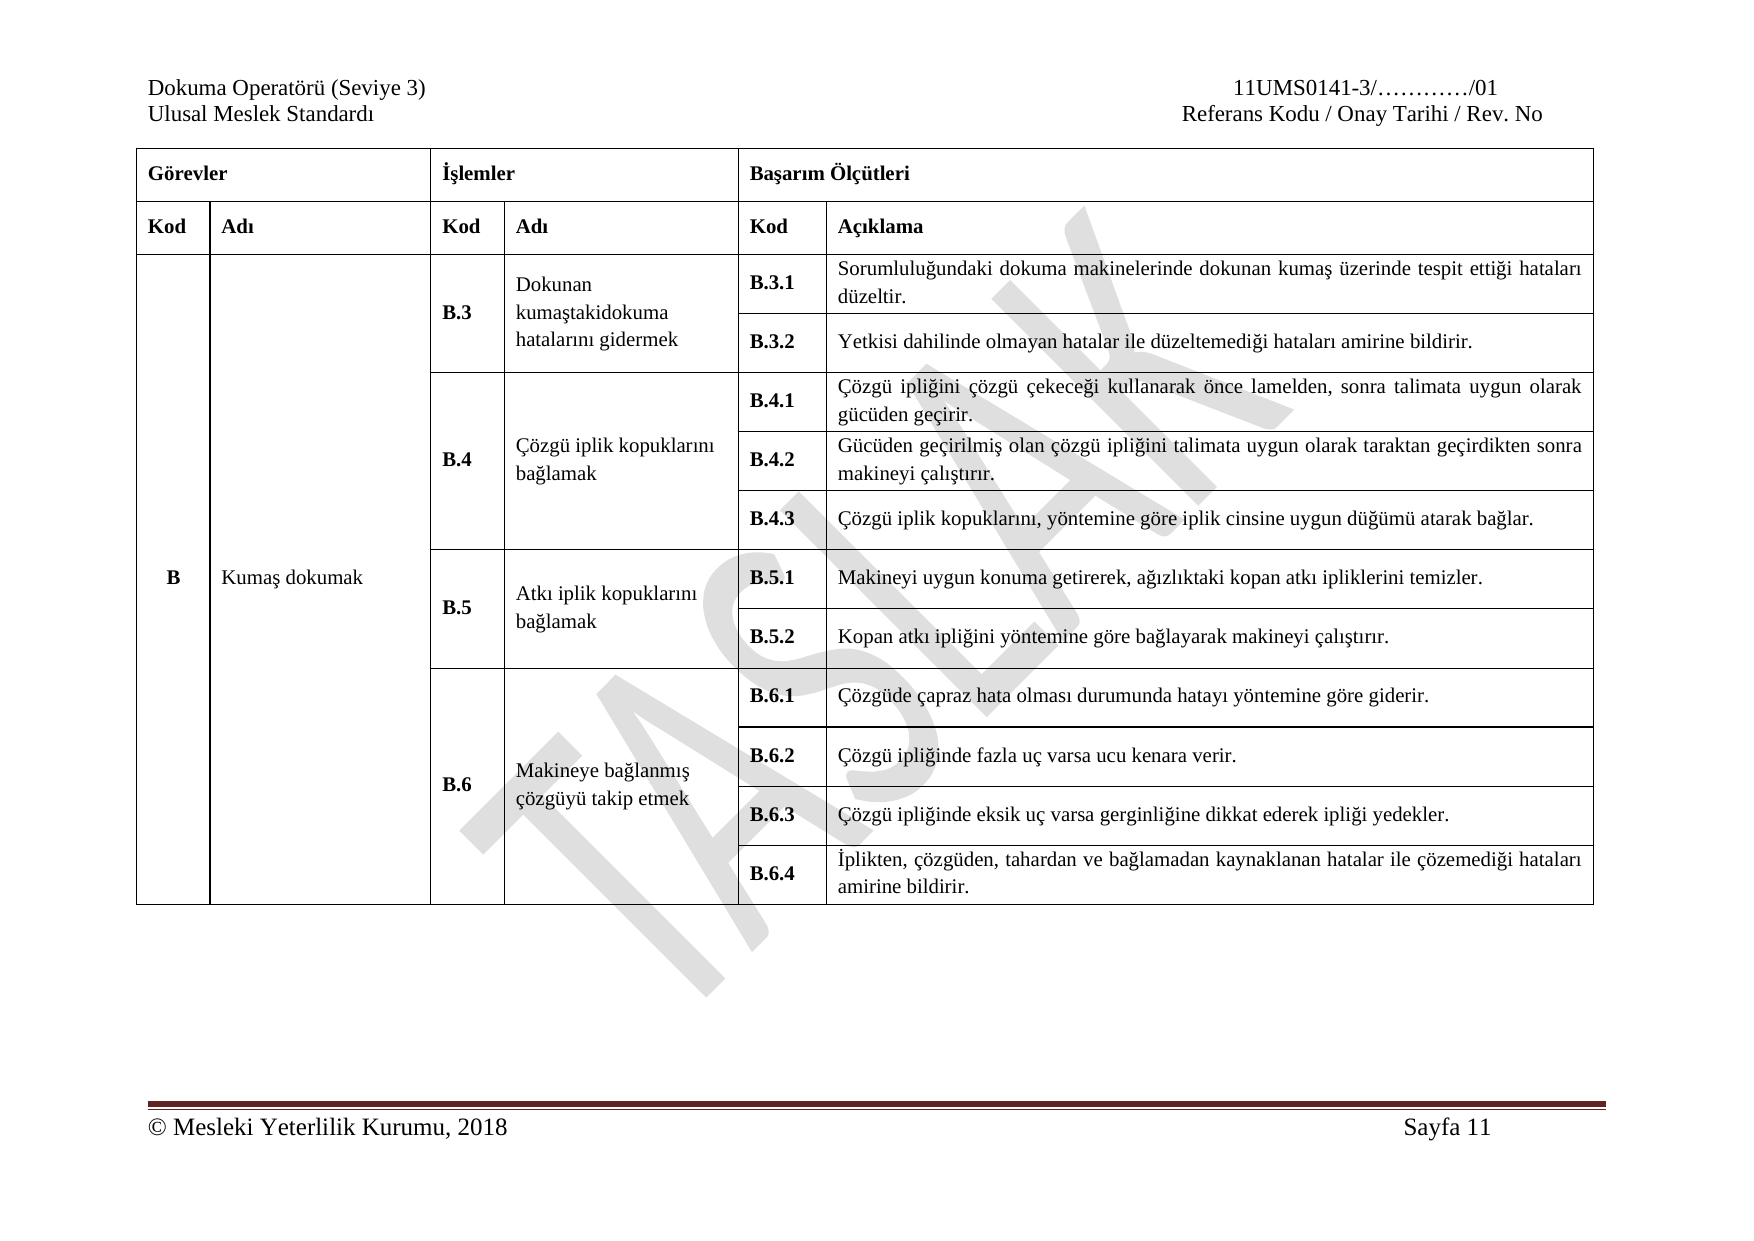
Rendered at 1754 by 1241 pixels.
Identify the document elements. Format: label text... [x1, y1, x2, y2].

table_cell Çözgü iplik kopuklarını bağlamak [505, 373, 738, 549]
table_cell B.4.3 [739, 491, 826, 549]
table_cell Kopan atkı ipliğini yöntemine göre bağlayarak makineyi çalıştırır. [827, 609, 1593, 667]
table_cell Kod [137, 202, 209, 254]
table_cell B.4 [431, 373, 504, 549]
table_cell B.6.1 [739, 669, 826, 726]
table_cell Kod [431, 202, 504, 254]
table_header Görevler [137, 149, 430, 201]
table_cell B.6.2 [739, 728, 826, 786]
table_cell Kumaş dokumak [211, 255, 430, 904]
table_header Başarım Ölçütleri [739, 149, 1593, 201]
table_cell Çözgüde çapraz hata olması durumunda hatayı yöntemine göre giderir. [827, 669, 1593, 726]
table_cell B.3.1 [739, 255, 826, 313]
table_cell Makineye bağlanmış çözgüyü takip etmek [505, 669, 738, 904]
table_cell B.6.3 [739, 787, 826, 844]
table_cell B.3.2 [739, 314, 826, 372]
table_cell Çözgü iplik kopuklarını, yöntemine göre iplik cinsine uygun düğümü atarak bağlar. [827, 491, 1593, 549]
table_header İşlemler [431, 149, 738, 201]
table_cell B.6 [431, 669, 504, 904]
table_cell B.4.1 [739, 373, 826, 431]
table_cell Sorumluluğundaki dokuma makinelerinde dokunan kumaş üzerinde tespit ettiği hataları düzeltir. [827, 255, 1593, 313]
table_cell B.4.2 [739, 432, 826, 490]
table_cell B.5.2 [739, 609, 826, 667]
table_cell B.3 [431, 255, 504, 372]
table_cell B.5 [431, 550, 504, 667]
table_cell Kod [739, 202, 826, 254]
table_cell B.5.1 [739, 550, 826, 608]
table_cell Atkı iplik kopuklarını bağlamak [505, 550, 738, 667]
table_cell Yetkisi dahilinde olmayan hatalar ile düzeltemediği hataları amirine bildirir. [827, 314, 1593, 372]
table_cell Çözgü ipliğinde eksik uç varsa gerginliğine dikkat ederek ipliği yedekler. [827, 787, 1593, 844]
table_cell Makineyi uygun konuma getirerek, ağızlıktaki kopan atkı ipliklerini temizler. [827, 550, 1593, 608]
table_cell Çözgü ipliğini çözgü çekeceği kullanarak önce lamelden, sonra talimata uygun olarak gücüden geçirir. [827, 373, 1593, 431]
table_cell Adı [505, 202, 738, 254]
table_cell Çözgü ipliğinde fazla uç varsa ucu kenara verir. [827, 728, 1593, 786]
table_cell B.6.4 [739, 846, 826, 904]
table_cell Açıklama [827, 202, 1593, 254]
table_cell Adı [211, 202, 430, 254]
table_cell İplikten, çözgüden, tahardan ve bağlamadan kaynaklanan hatalar ile çözemediği hataları amirine bildirir. [827, 846, 1593, 904]
table_cell Dokunan kumaştakidokuma hatalarını gidermek [505, 255, 738, 372]
table_cell B [137, 255, 209, 904]
table_cell Gücüden geçirilmiş olan çözgü ipliğini talimata uygun olarak taraktan geçirdikten sonra makineyi çalıştırır. [827, 432, 1593, 490]
